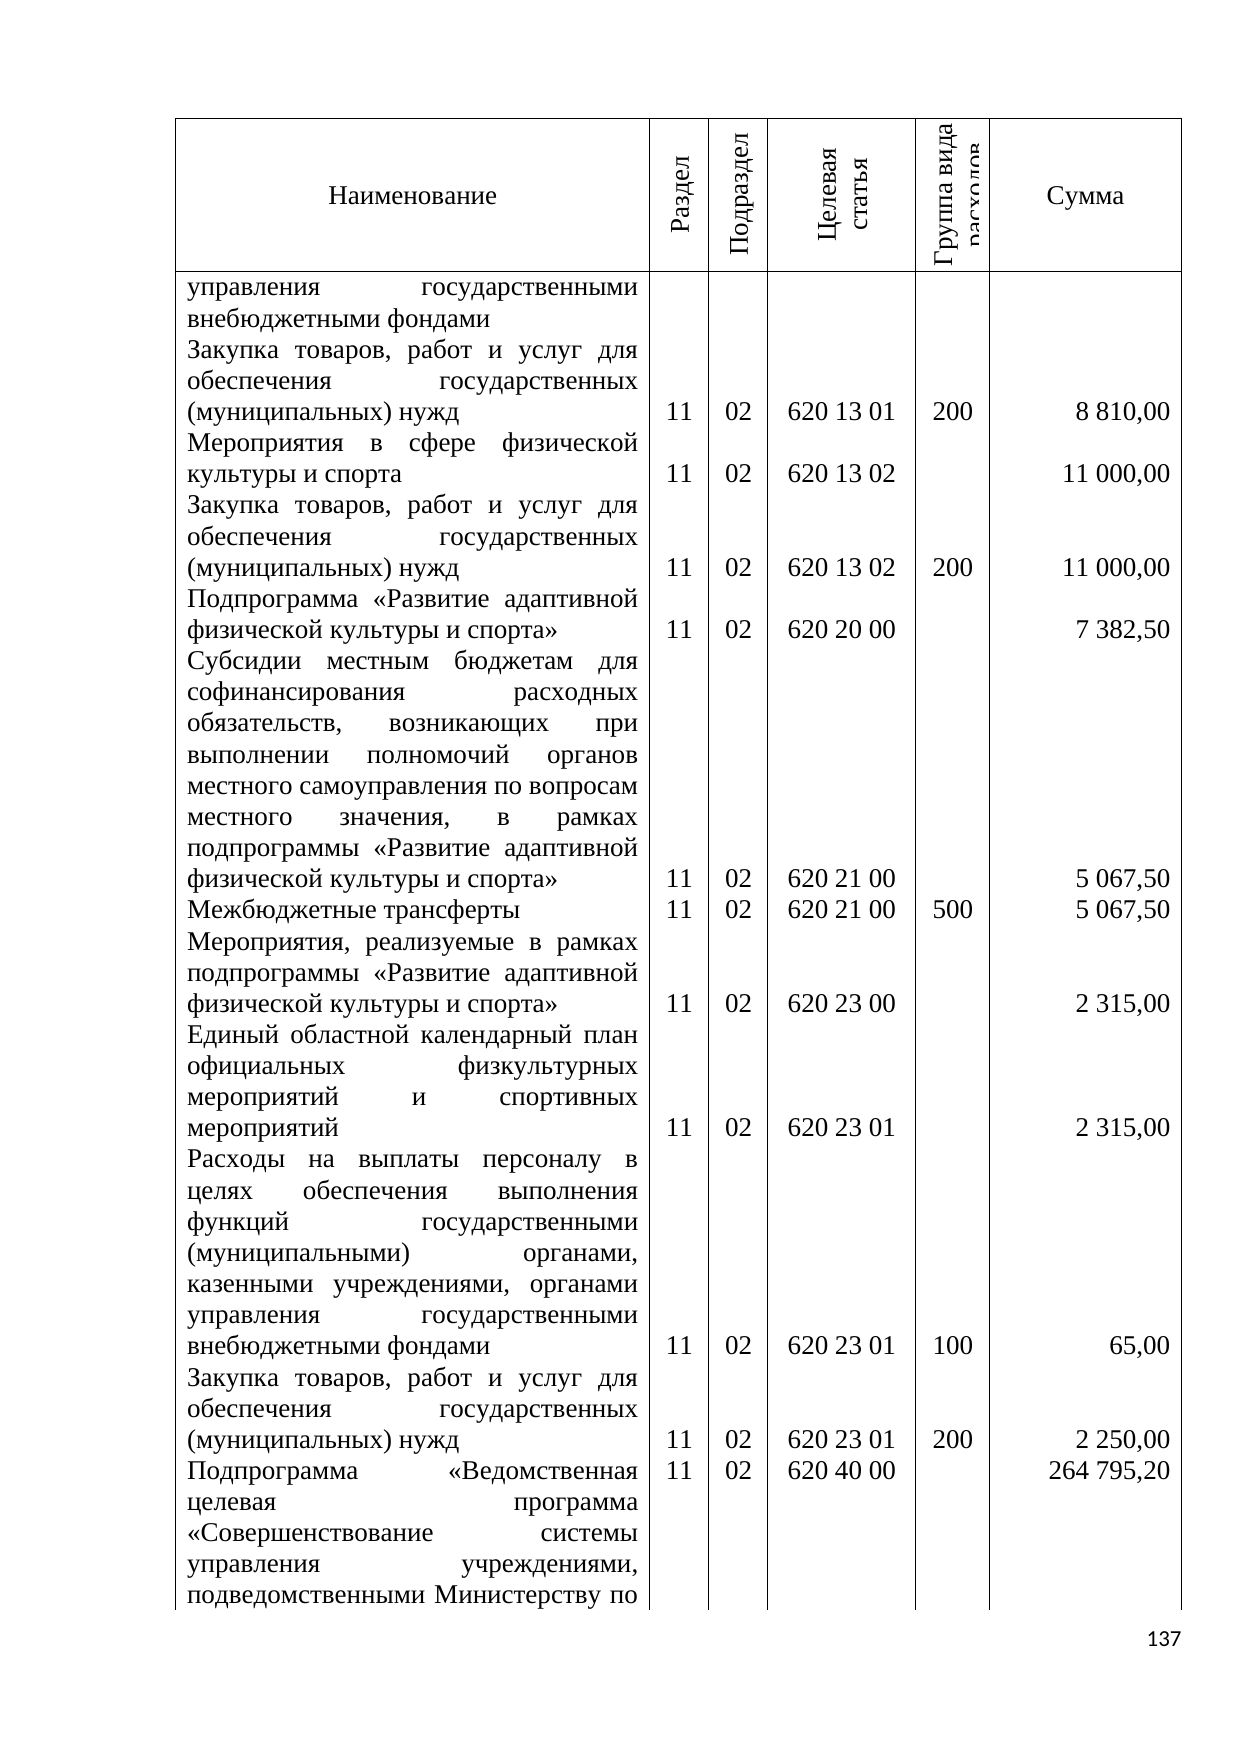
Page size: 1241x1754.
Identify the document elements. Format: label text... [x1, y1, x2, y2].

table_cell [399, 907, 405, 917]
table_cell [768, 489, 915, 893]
table_header Подраздел [709, 119, 767, 271]
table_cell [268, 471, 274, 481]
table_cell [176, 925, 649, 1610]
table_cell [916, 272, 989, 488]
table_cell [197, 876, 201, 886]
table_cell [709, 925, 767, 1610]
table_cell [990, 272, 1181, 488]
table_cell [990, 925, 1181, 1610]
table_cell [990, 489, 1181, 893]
table_header Раздел [650, 119, 708, 271]
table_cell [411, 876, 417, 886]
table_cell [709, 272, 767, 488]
table_header Целевая статья [768, 119, 915, 271]
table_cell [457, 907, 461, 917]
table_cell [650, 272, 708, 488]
table_header Наименование [176, 119, 649, 271]
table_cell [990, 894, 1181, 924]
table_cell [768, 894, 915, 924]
table_header Группа вида расходов [916, 119, 989, 271]
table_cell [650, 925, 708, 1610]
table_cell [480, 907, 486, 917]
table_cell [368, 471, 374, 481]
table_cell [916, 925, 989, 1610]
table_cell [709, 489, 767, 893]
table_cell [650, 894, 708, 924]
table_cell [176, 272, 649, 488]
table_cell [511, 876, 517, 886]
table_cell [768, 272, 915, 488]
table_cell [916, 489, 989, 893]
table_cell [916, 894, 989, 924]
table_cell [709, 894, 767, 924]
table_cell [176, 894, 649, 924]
table_header Сумма [990, 119, 1181, 271]
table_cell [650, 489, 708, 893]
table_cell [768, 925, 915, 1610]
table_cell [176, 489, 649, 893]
